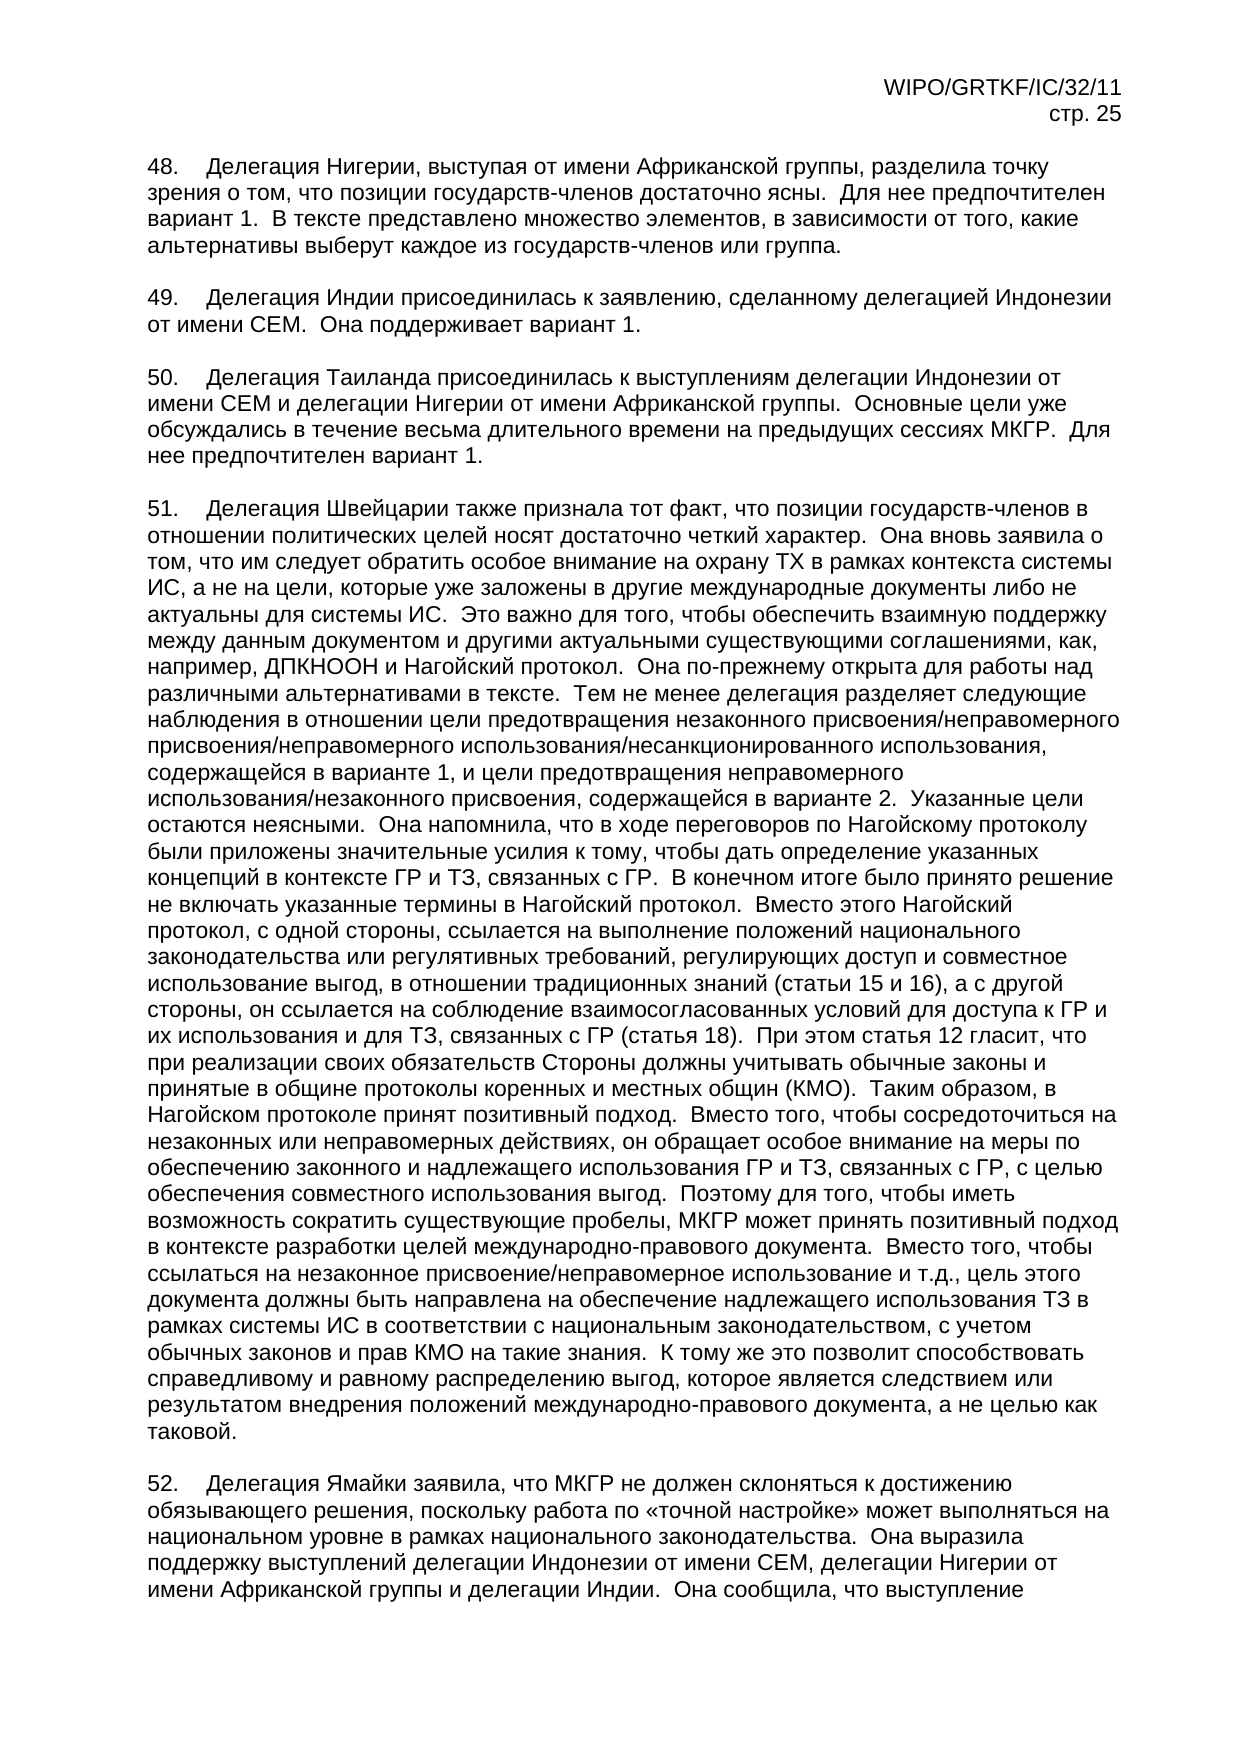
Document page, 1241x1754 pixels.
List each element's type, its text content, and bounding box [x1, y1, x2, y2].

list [147, 1470, 1122, 1602]
list Делегация Индии присоединилась к заявлению, сделанному делегацией Индонезии от имени СЕМ. Она поддерживает вариант 1. [147, 284, 1122, 337]
list Делегация Швейцарии также признала тот факт, что позиции государств-членов в отношении политических целей носят достаточно четкий характер. Она вновь заявила о том, что им следует обратить особое внимание на охрану ТХ в рамках контекста системы ИС, а не на цели, которые уже заложены в другие международные документы либо не актуальны для системы ИС. Это важно для того, чтобы обеспечить взаимную поддержку между данным документом и другими актуальными существующими соглашениями, как, например, ДПКНООН и Нагойский протокол. Она по-прежнему открыта для работы над различными альтернативами в тексте. Тем не менее делегация разделяет следующие наблюдения в отношении цели предотвращения незаконного присвоения/неправомерного присвоения/неправомерного использования/несанкционированного использования, содержащейся в варианте 1, и цели предотвращения неправомерного использования/незаконного присвоения, содержащейся в варианте 2. Указанные цели остаются неясными. Она напомнила, что в ходе переговоров по Нагойскому протоколу были приложены значительные усилия к тому, чтобы дать определение указанных концепций в контексте ГР и ТЗ, связанных с ГР. В конечном итоге было принято решение не включать указанные термины в Нагойский протокол. Вместо этого Нагойский протокол, с одной стороны, ссылается на выполнение положений национального законодательства или регулятивных требований, регулирующих доступ и совместное использование выгод, в отношении традиционных знаний (статьи 15 и 16), а с другой стороны, он ссылается на соблюдение взаимосогласованных условий для доступа к ГР и их использования и для ТЗ, связанных с ГР (статья 18). При этом статья 12 гласит, что при реализации своих обязательств Стороны должны учитывать обычные законы и принятые в общине протоколы коренных и местных общин (КМО). Таким образом, в Нагойском протоколе принят позитивный подход. Вместо того, чтобы сосредоточиться на незаконных или неправомерных действиях, он обращает особое внимание на меры по обеспечению законного и надлежащего использования ГР и ТЗ, связанных с ГР, с целью обеспечения совместного использования выгод. Поэтому для того, чтобы иметь возможность сократить существующие пробелы, МКГР может принять позитивный подход в контексте разработки целей международно-правового документа. Вместо того, чтобы ссылаться на незаконное присвоение/неправомерное использование и т.д., цель этого документа должны быть направлена на обеспечение надлежащего использования ТЗ в рамках системы ИС в соответствии с национальным законодательством, с учетом обычных законов и прав КМО на такие знания. К тому же это позволит способствовать справедливому и равному распределению выгод, которое является следствием или результатом внедрения положений международно-правового документа, а не целью как таковой. [147, 495, 1122, 1444]
list Делегация Таиланда присоединилась к выступлениям делегации Индонезии от имени СЕМ и делегации Нигерии от имени Африканской группы. Основные цели уже обсуждались в течение весьма длительного времени на предыдущих сессиях МКГР. Для нее предпочтителен вариант 1. [147, 363, 1122, 469]
list Делегация Нигерии, выступая от имени Африканской группы, разделила точку зрения о том, что позиции государств-членов достаточно ясны. Для нее предпочтителен вариант 1. В тексте представлено множество элементов, в зависимости от того, какие альтернативы выберут каждое из государств-членов или группа. [147, 153, 1122, 258]
